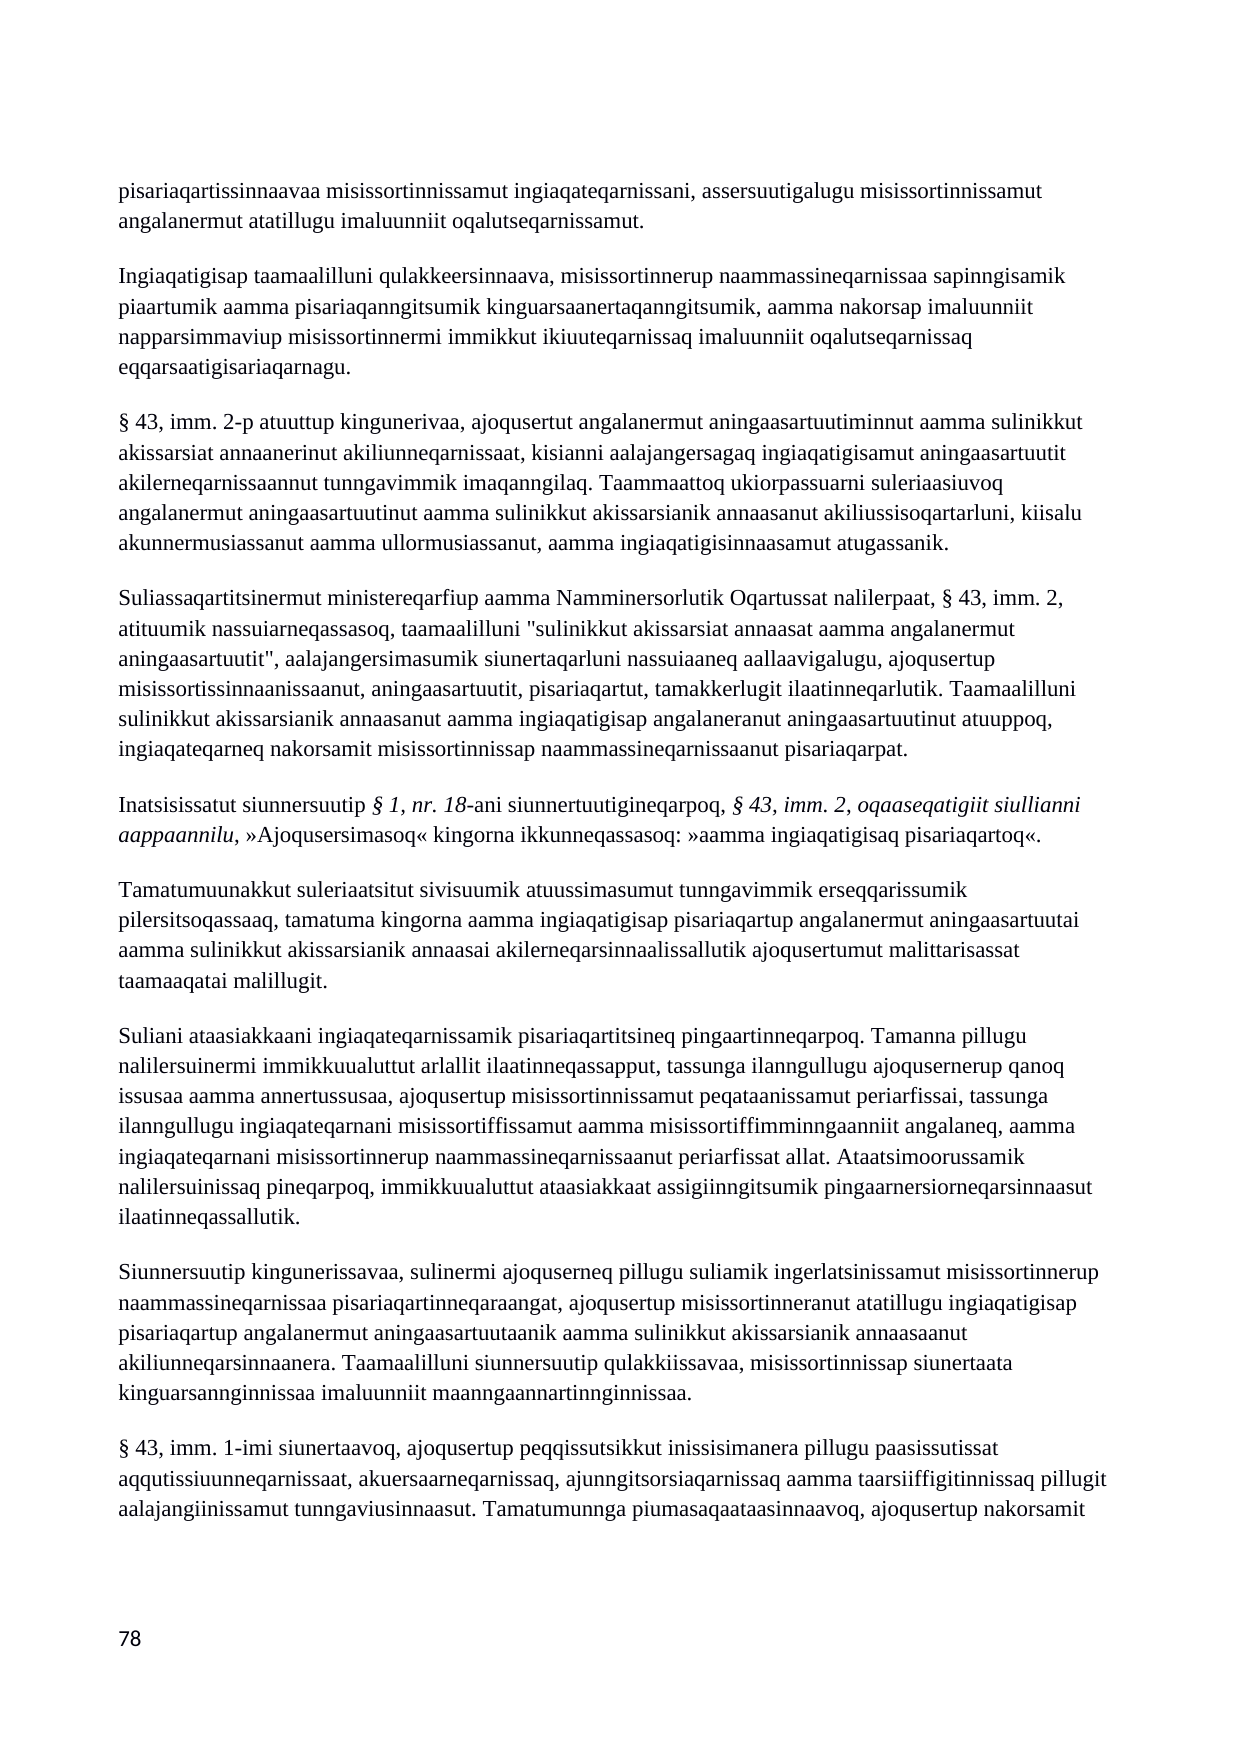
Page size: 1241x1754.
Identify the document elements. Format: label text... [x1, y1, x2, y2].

text Suliassaqartitsinermut ministereqarfiup aamma Namminersorlutik Oqartussat nalilerpaat, § 43, imm. 2, atituumik nassuiarneqassasoq, taamaalilluni "sulinikkut akissarsiat annaasat aamma angalanermut aningaasartuutit", aalajangersimasumik siunertaqarluni nassuiaaneq aallaavigalugu, ajoqusertup misissortissinnaanissaanut, aningaasartuutit, pisariaqartut, tamakkerlugit ilaatinneqarlutik. Taamaalilluni sulinikkut akissarsianik annaasanut aamma ingiaqatigisap angalaneranut aningaasartuutinut atuuppoq, ingiaqateqarneq nakorsamit misissortinnissap naammassineqarnissaanut pisariaqarpat. [118, 584, 1122, 762]
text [118, 177, 1122, 234]
text Siunnersuutip kingunerissavaa, sulinermi ajoquserneq pillugu suliamik ingerlatsinissamut misissortinnerup naammassineqarnissaa pisariaqartinneqaraangat, ajoqusertup misissortinneranut atatillugu ingiaqatigisap pisariaqartup angalanermut aningaasartuutaanik aamma sulinikkut akissarsianik annaasaanut akiliunneqarsinnaanera. Taamaalilluni siunnersuutip qulakkiissavaa, misissortinnissap siunertaata kinguarsannginnissaa imaluunniit maanngaannartinnginnissaa. [118, 1258, 1122, 1406]
text § 43, imm. 2-p atuuttup kingunerivaa, ajoqusertut angalanermut aningaasartuutiminnut aamma sulinikkut akissarsiat annaanerinut akiliunneqarnissaat, kisianni aalajangersagaq ingiaqatigisamut aningaasartuutit akilerneqarnissaannut tunngavimmik imaqanngilaq. Taammaattoq ukiorpassuarni suleriaasiuvoq angalanermut aningaasartuutinut aamma sulinikkut akissarsianik annaasanut akiliussisoqartarluni, kiisalu akunnermusiassanut aamma ullormusiassanut, aamma ingiaqatigisinnaasamut atugassanik. [118, 408, 1122, 556]
text Inatsisissatut siunnersuutip § 1, nr. 18-ani siunnertuutigineqarpoq, § 43, imm. 2, oqaaseqatigiit siullianni aappaannilu, »Ajoqusersimasoq« kingorna ikkunneqassasoq: »aamma ingiaqatigisaq pisariaqartoq«. [118, 791, 1122, 847]
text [118, 1434, 1122, 1521]
text Suliani ataasiakkaani ingiaqateqarnissamik pisariaqartitsineq pingaartinneqarpoq. Tamanna pillugu nalilersuinermi immikkuualuttut arlallit ilaatinneqassapput, tassunga ilanngullugu ajoqusernerup qanoq issusaa aamma annertussusaa, ajoqusertup misissortinnissamut peqataanissamut periarfissai, tassunga ilanngullugu ingiaqateqarnani misissortiffissamut aamma misissortiffimminngaanniit angalaneq, aamma ingiaqateqarnani misissortinnerup naammassineqarnissaanut periarfissat allat. Ataatsimoorussamik nalilersuinissaq pineqarpoq, immikkuualuttut ataasiakkaat assigiinngitsumik pingaarnersiorneqarsinnaasut ilaatinneqassallutik. [118, 1022, 1122, 1229]
text Tamatumuunakkut suleriaatsitut sivisuumik atuussimasumut tunngavimmik erseqqarissumik pilersitsoqassaaq, tamatuma kingorna aamma ingiaqatigisap pisariaqartup angalanermut aningaasartuutai aamma sulinikkut akissarsianik annaasai akilerneqarsinnaalissallutik ajoqusertumut malittarisassat taamaaqatai malillugit. [118, 876, 1122, 993]
text Ingiaqatigisap taamaalilluni qulakkeersinnaava, misissortinnerup naammassineqarnissaa sapinngisamik piaartumik aamma pisariaqanngitsumik kinguarsaanertaqanngitsumik, aamma nakorsap imaluunniit napparsimmaviup misissortinnermi immikkut ikiuuteqarnissaq imaluunniit oqalutseqarnissaq eqqarsaatigisariaqarnagu. [118, 263, 1122, 379]
